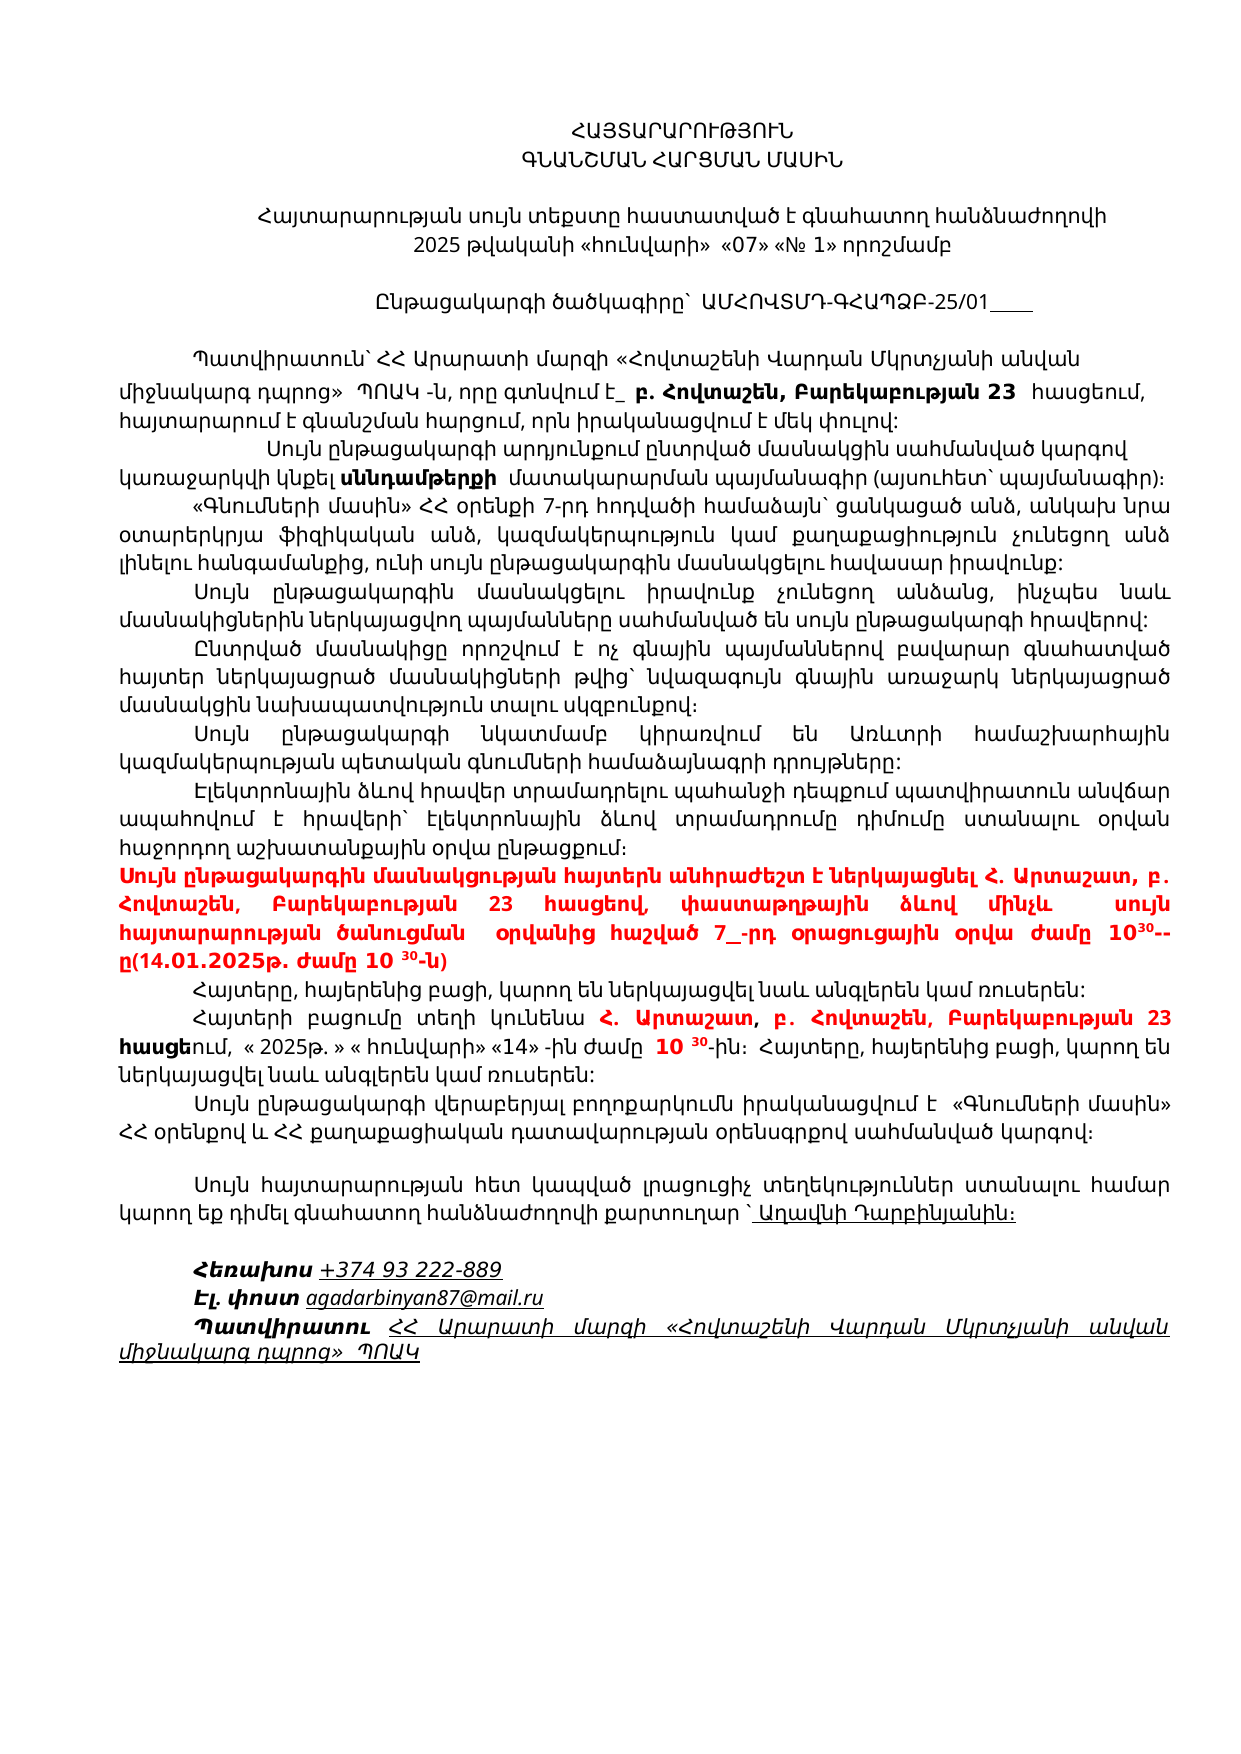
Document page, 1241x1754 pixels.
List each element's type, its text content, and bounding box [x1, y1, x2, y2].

text ԳՆԱՆՇՄԱՆ ՀԱՐՑՄԱՆ ՄԱՍԻՆ [118, 145, 1171, 173]
text Պատվիրատու ՀՀ Արարատի մարզի «Հովտաշենի Վարդան Մկրտչյանի անվան միջնակարգ դպրոց» ՊՈԱԿ [118, 1312, 1171, 1365]
text Էլ. փոստ agadarbinyan87@mail.ru [118, 1283, 1171, 1312]
text Հայտերը, հայերենից բացի, կարող են ներկայացվել նաև անգլերեն կամ ռուսերեն: [118, 975, 1171, 1003]
text Էլեկտրոնային ձևով հրավեր տրամադրելու պահանջի դեպքում պատվիրատուն անվճար ապահովում է հրավերի` էլեկտրոնային ձևով տրամադրումը դիմումը ստանալու օրվան հաջորդող աշխատանքային օրվա ընթացքում։ [118, 776, 1171, 861]
text Սույն ընթացակարգին մասնակցության հայտերն անհրաժեշտ է ներկայացնել Հ. Արտաշատ, բ․ Հովտաշեն, Բարեկաբության 23 հասցեով, փաստաթղթային ձևով մինչև սույն հայտարարության ծանուցման օրվանից հաշված 7 -րդ օրացուցային օրվա ժամը 1030--ը(14.01.2025թ. ժամը 10 30-ն) [118, 861, 1171, 975]
text Պատվիրատուն` ՀՀ Արարատի մարզի «Հովտաշենի Վարդան Մկրտչյանի անվան միջնակարգ դպրոց» ՊՈԱԿ -ն, որը գտնվում է_ բ․ Հովտաշեն, Բարեկաբության 23 հասցեում, հայտարարում է գնանշման հարցում, որն իրականացվում է մեկ փուլով: [118, 344, 1171, 434]
text Ընտրված մասնակիցը որոշվում է ոչ գնային պայմաններով բավարար գնահատված հայտեր ներկայացրած մասնակիցների թվից` նվազագույն գնային առաջարկ ներկայացրած մասնակցին նախապատվություն տալու սկզբունքով։ [118, 634, 1171, 719]
text Սույն ընթացակարգի նկատմամբ կիրառվում են Առևտրի համաշխարհային կազմակերպության պետական գնումների համաձայնագրի դրույթները: [118, 719, 1171, 776]
text Հեռախոս +374 93 222-889 [118, 1255, 1171, 1283]
text Հայտարարության սույն տեքստը հաստատված է գնահատող հանձնաժողովի [118, 202, 1171, 230]
text Հայտերի բացումը տեղի կունենա Հ. Արտաշատ, բ․ Հովտաշեն, Բարեկաբության 23 հասցեում, « 2025թ. » « հունվարի» «14» -ին ժամը 10 30-ին։ Հայտերը, հայերենից բացի, կարող են ներկայացվել նաև անգլերեն կամ ռուսերեն: [118, 1003, 1171, 1089]
text Ընթացակարգի ծածկագիրը` ԱՄՀՈՎՏՄԴ-ԳՀԱՊՁԲ-25/01 [118, 287, 1171, 315]
text Սույն ընթացակարգին մասնակցելու իրավունք չունեցող անձանց, ինչպես նաև մասնակիցներին ներկայացվող պայմանները սահմանված են սույն ընթացակարգի հրավերով: [118, 577, 1171, 634]
text Սույն հայտարարության հետ կապված լրացուցիչ տեղեկություններ ստանալու համար կարող եք դիմել գնահատող հանձնաժողովի քարտուղար ` Աղավնի Դարբինյանին։ [118, 1170, 1171, 1227]
text «Գնումների մասին» ՀՀ օրենքի 7-րդ հոդվածի համաձայն` ցանկացած անձ, անկախ նրա օտարերկրյա ֆիզիկական անձ, կազմակերպություն կամ քաղաքացիություն չունեցող անձ լինելու հանգամանքից, ունի սույն ընթացակարգին մասնակցելու հավասար իրավունք: [118, 491, 1171, 577]
text ՀԱՅՏԱՐԱՐՈՒԹՅՈՒՆ [118, 116, 1171, 145]
text 2025 թվականի «հունվարի» «07» «№ 1» որոշմամբ [118, 230, 1171, 258]
text Սույն ընթացակարգի արդյունքում ընտրված մասնակցին սահմանված կարգով կառաջարկվի կնքել սննդամթերքի մատակարարման պայմանագիր (այսուհետ` պայմանագիր)։ [118, 434, 1171, 491]
text Սույն ընթացակարգի վերաբերյալ բողոքարկումն իրականացվում է «Գնումների մասին» ՀՀ օրենքով և ՀՀ քաղաքացիական դատավարության օրենսգրքով սահմանված կարգով։ [118, 1089, 1171, 1146]
